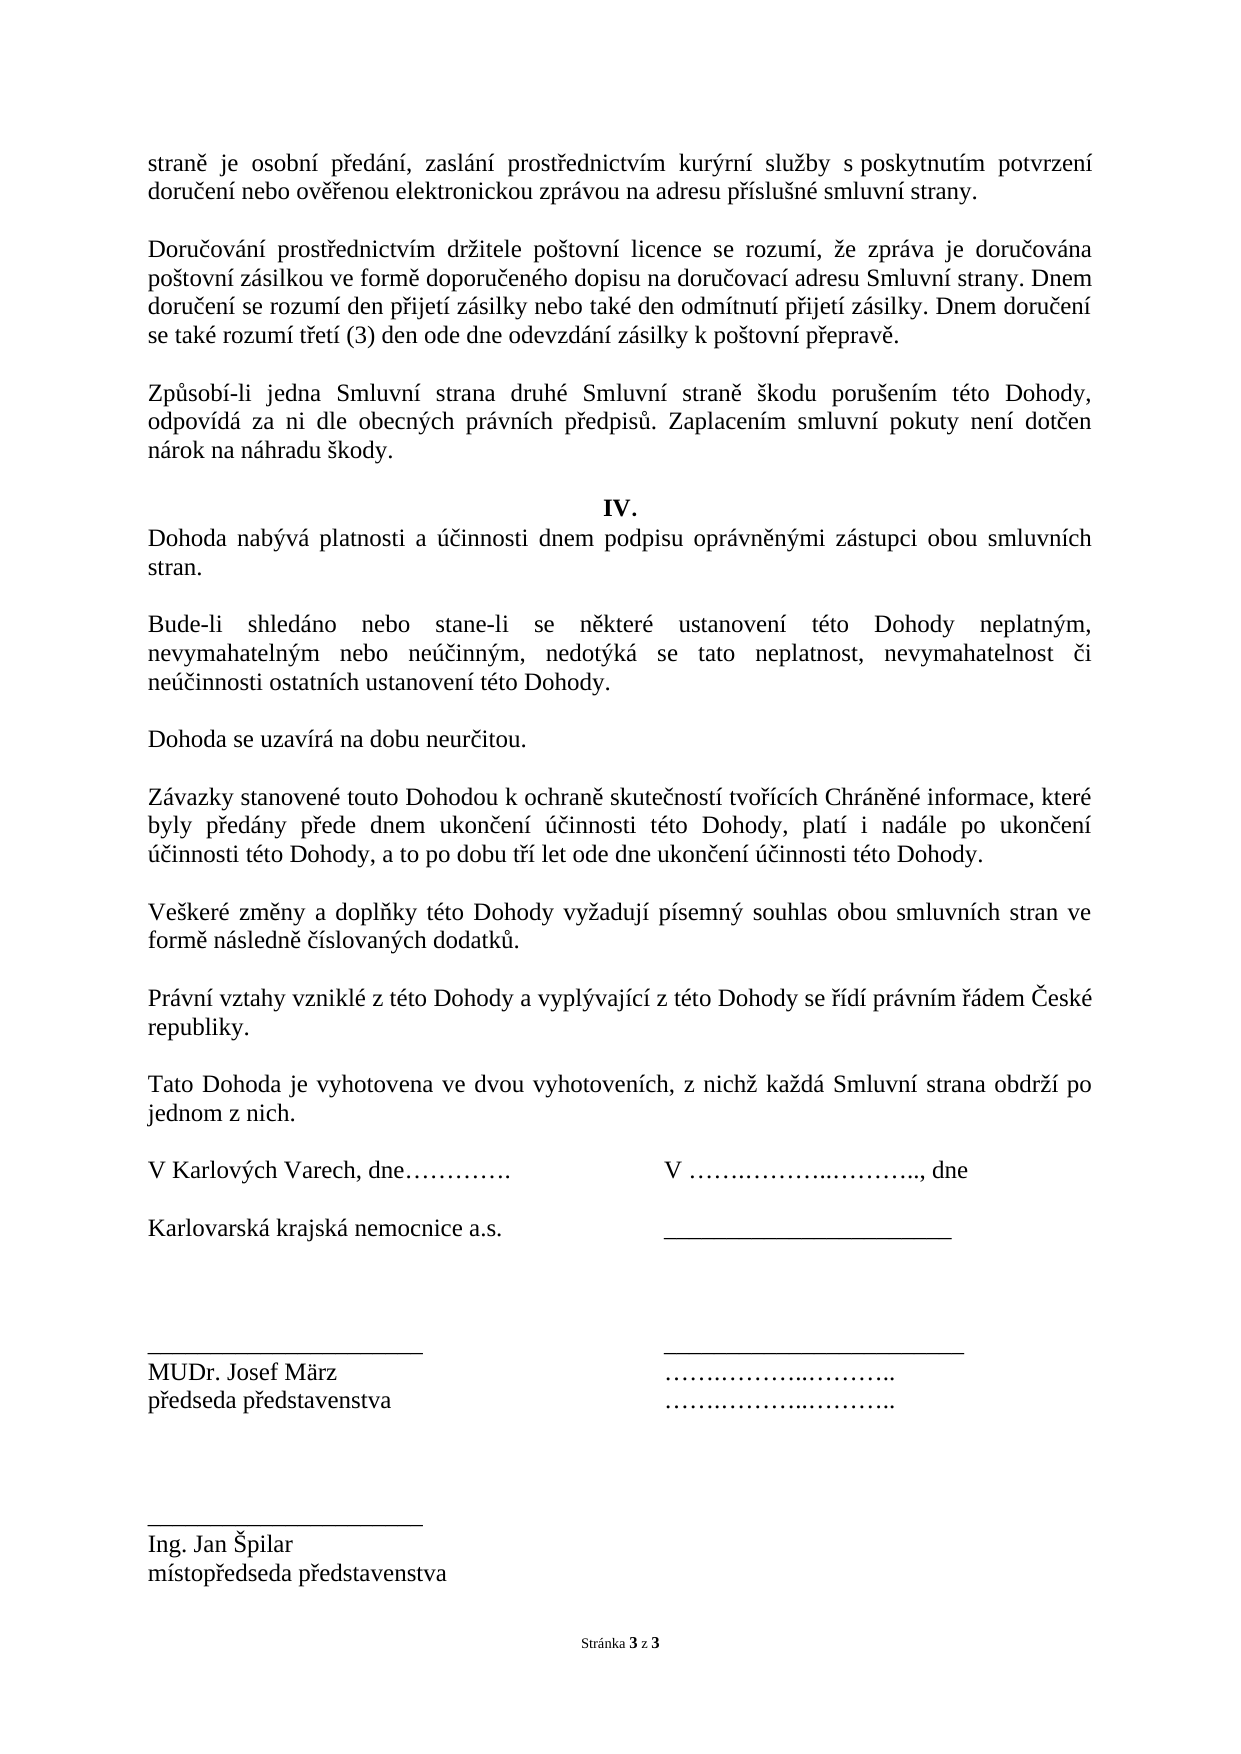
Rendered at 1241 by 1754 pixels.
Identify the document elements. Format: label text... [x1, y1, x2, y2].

text Právní vztahy vzniklé z této Dohody a vyplývající z této Dohody se řídí právním řádem České republiky. [148, 983, 1093, 1041]
text Dohoda se uzavírá na dobu neurčitou. [148, 724, 1093, 753]
text Závazky stanovené touto Dohodou k ochraně skutečností tvořících Chráněné informace, které byly předány přede dnem ukončení účinnosti této Dohody, platí i nadále po ukončení účinnosti této Dohody, a to po dobu tří let ode dne ukončení účinnosti této Dohody. [148, 782, 1093, 868]
text ______________________ ________________________ [148, 1328, 1093, 1357]
text předseda představenstva …….………..……….. [148, 1386, 1093, 1443]
text Bude-li shledáno nebo stane-li se některé ustanovení této Dohody neplatným, nevymahatelným nebo neúčinným, nedotýká se tato neplatnost, nevymahatelnost či neúčinnosti ostatních ustanovení této Dohody. [148, 609, 1093, 696]
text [148, 148, 1093, 205]
text Doručování prostřednictvím držitele poštovní licence se rozumí, že zpráva je doručována poštovní zásilkou ve formě doporučeného dopisu na doručovací adresu Smluvní strany. Dnem doručení se rozumí den přijetí zásilky nebo také den odmítnutí přijetí zásilky. Dnem doručení se také rozumí třetí (3) den ode dne odevzdání zásilky k poštovní přepravě. [148, 234, 1093, 349]
text místopředseda představenstva [148, 1558, 1093, 1587]
text V Karlových Varech, dne…………. V …….………..……….., dne [148, 1156, 1093, 1184]
text Tato Dohoda je vyhotovena ve dvou vyhotoveních, z nichž každá Smluvní strana obdrží po jednom z nich. [148, 1069, 1093, 1127]
text Ing. Jan Špilar [148, 1529, 1093, 1558]
text Veškeré změny a doplňky této Dohody vyžadují písemný souhlas obou smluvních stran ve formě následně číslovaných dodatků. [148, 897, 1093, 954]
text Dohoda nabývá platnosti a účinnosti dnem podpisu oprávněnými zástupci obou smluvních stran. [148, 523, 1093, 581]
text Způsobí-li jedna Smluvní strana druhé Smluvní straně škodu porušením této Dohody, odpovídá za ni dle obecných právních předpisů. Zaplacením smluvní pokuty není dotčen nárok na náhradu škody. [148, 378, 1093, 464]
text IV. [148, 493, 1093, 523]
text ______________________ [148, 1501, 1093, 1529]
text MUDr. Josef März …….………..……….. [148, 1357, 1093, 1386]
text Karlovarská krajská nemocnice a.s. _______________________ [148, 1213, 1093, 1242]
